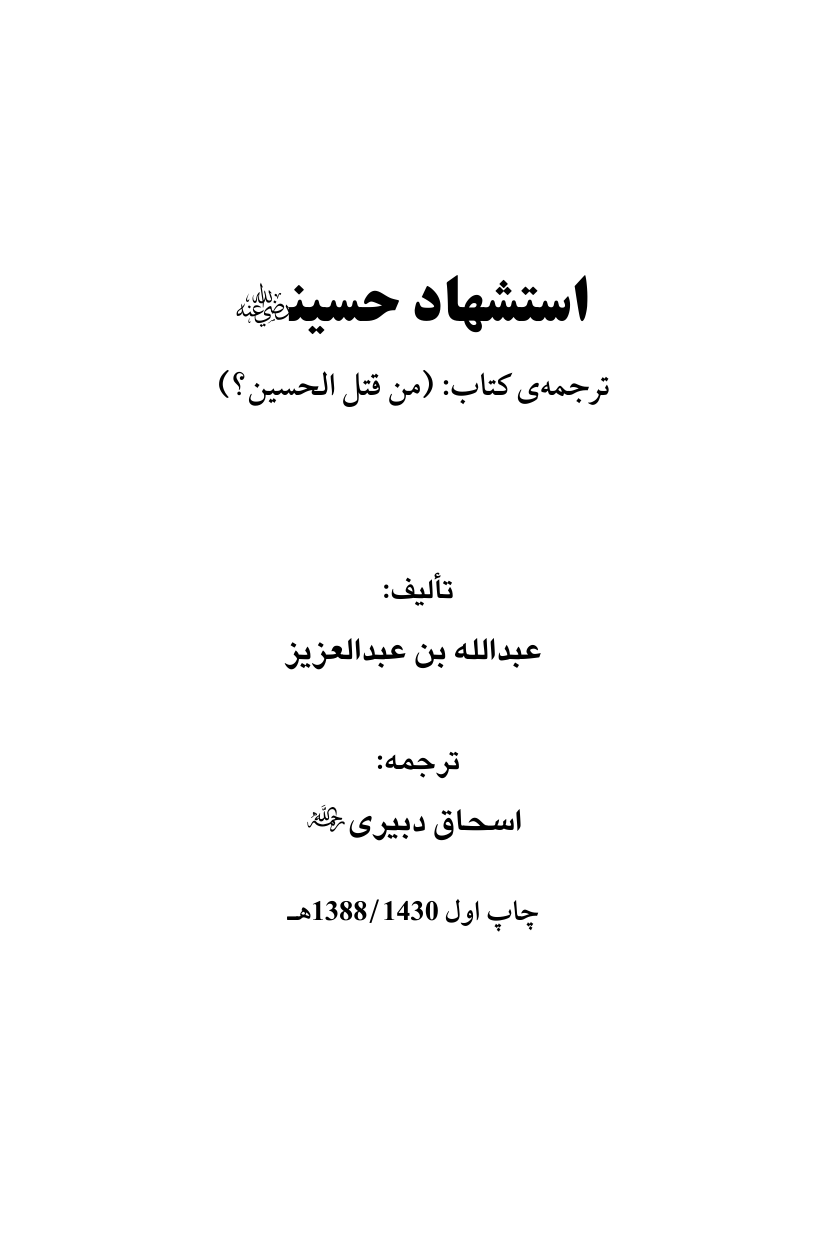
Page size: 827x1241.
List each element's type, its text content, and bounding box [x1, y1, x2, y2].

text ترجمه: [89, 733, 738, 791]
text اسحاق دبیری/ [89, 791, 738, 855]
text تأليف: [89, 562, 738, 619]
text چاپ اول 1388/1430هـ [89, 891, 738, 941]
text استشهاد حسينس [89, 255, 738, 362]
text ترجمه‌ی كتاب: (من قتل الحسين؟) [89, 362, 738, 419]
text عبدالله بن عبدالعزيز [89, 619, 738, 684]
